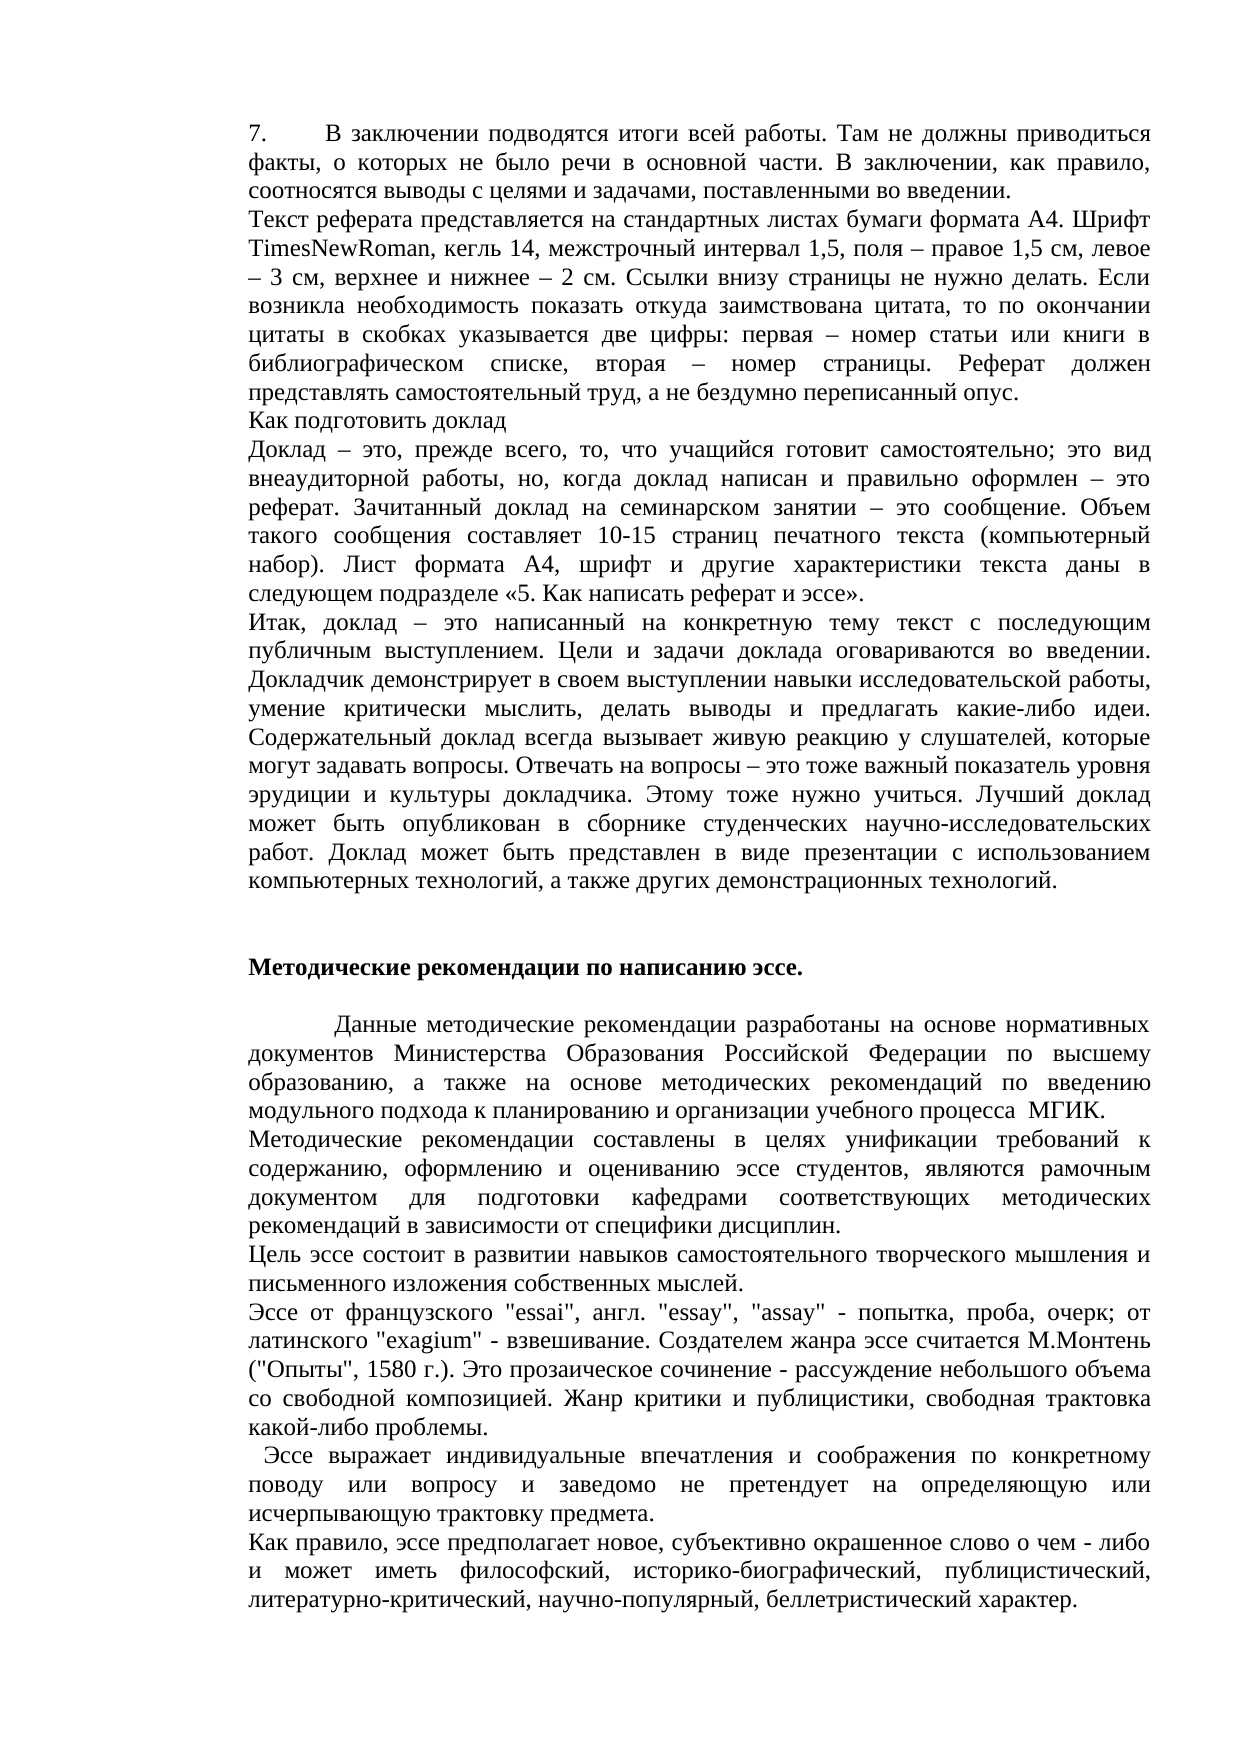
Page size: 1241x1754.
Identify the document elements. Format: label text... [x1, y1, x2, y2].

text Эссе выражает индивидуальные впечатления и соображения по конкретному поводу или вопросу и заведомо не претендует на определяющую или исчерпывающую трактовку предмета. [248, 1441, 1152, 1527]
text Текст реферата представляется на стандартных листах бумаги формата А4. Шрифт TimesNewRoman, кегль 14, межстрочный интервал 1,5, поля – правое 1,5 см, левое – 3 см, верхнее и нижнее – 2 см. Ссылки внизу страницы не нужно делать. Если возникла необходимость показать откуда заимствована цитата, то по окончании цитаты в скобках указывается две цифры: первая – номер статьи или книги в библиографическом списке, вторая – номер страницы. Реферат должен представлять самостоятельный труд, а не бездумно переписанный опус. [248, 204, 1152, 406]
text Цель эссе состоит в развитии навыков самостоятельного творческого мышления и письменного изложения собственных мыслей. [248, 1239, 1152, 1297]
text Методические рекомендации составлены в целях унификации требований к содержанию, оформлению и оцениванию эссе студентов, являются рамочным документом для подготовки кафедрами соответствующих методических рекомендаций в зависимости от специфики дисциплин. [248, 1124, 1152, 1239]
text 7. В заключении подводятся итоги всей работы. Там не должны приводиться факты, о которых не было речи в основной части. В заключении, как правило, соотносятся выводы с целями и задачами, поставленными во введении. [248, 118, 1152, 204]
text Эссе от французского "essai", англ. "essay", "assay" - попытка, проба, очерк; от латинского "exagium" - взвешивание. Создателем жанра эссе считается М.Монтень ("Опыты", 1580 г.). Это прозаическое сочинение - рассуждение небольшого объема со свободной композицией. Жанр критики и публицистики, свободная трактовка какой-либо проблемы. [248, 1297, 1152, 1441]
text Как подготовить доклад [248, 406, 1152, 434]
text Данные методические рекомендации разработаны на основе нормативных документов Министерства Образования Российской Федерации по высшему образованию, а также на основе методических рекомендаций по введению модульного подхода к планированию и организации учебного процесса МГИК. [248, 1009, 1152, 1124]
text Итак, доклад – это написанный на конкретную тему текст с последующим публичным выступлением. Цели и задачи доклада оговариваются во введении. Докладчик демонстрирует в своем выступлении навыки исследовательской работы, умение критически мыслить, делать выводы и предлагать какие-либо идеи. Содержательный доклад всегда вызывает живую реакцию у слушателей, которые могут задавать вопросы. Отвечать на вопросы – это тоже важный показатель уровня эрудиции и культуры докладчика. Этому тоже нужно учиться. Лучший доклад может быть опубликован в сборнике студенческих научно-исследовательских работ. Доклад может быть представлен в виде презентации с использованием компьютерных технологий, а также других демонстрационных технологий. [248, 607, 1152, 894]
text Методические рекомендации по написанию эссе. [248, 952, 1152, 981]
text Как правило, эссе предполагает новое, субъективно окрашенное слово о чем - либо и может иметь философский, историко-биографический, публицистический, литературно-критический, научно-популярный, беллетристический характер. [248, 1527, 1152, 1613]
text Доклад – это, прежде всего, то, что учащийся готовит самостоятельно; это вид внеаудиторной работы, но, когда доклад написан и правильно оформлен – это реферат. Зачитанный доклад на семинарском занятии – это сообщение. Объем такого сообщения составляет 10-15 страниц печатного текста (компьютерный набор). Лист формата А4, шрифт и другие характеристики текста даны в следующем подразделе «5. Как написать реферат и эссе». [248, 434, 1152, 607]
